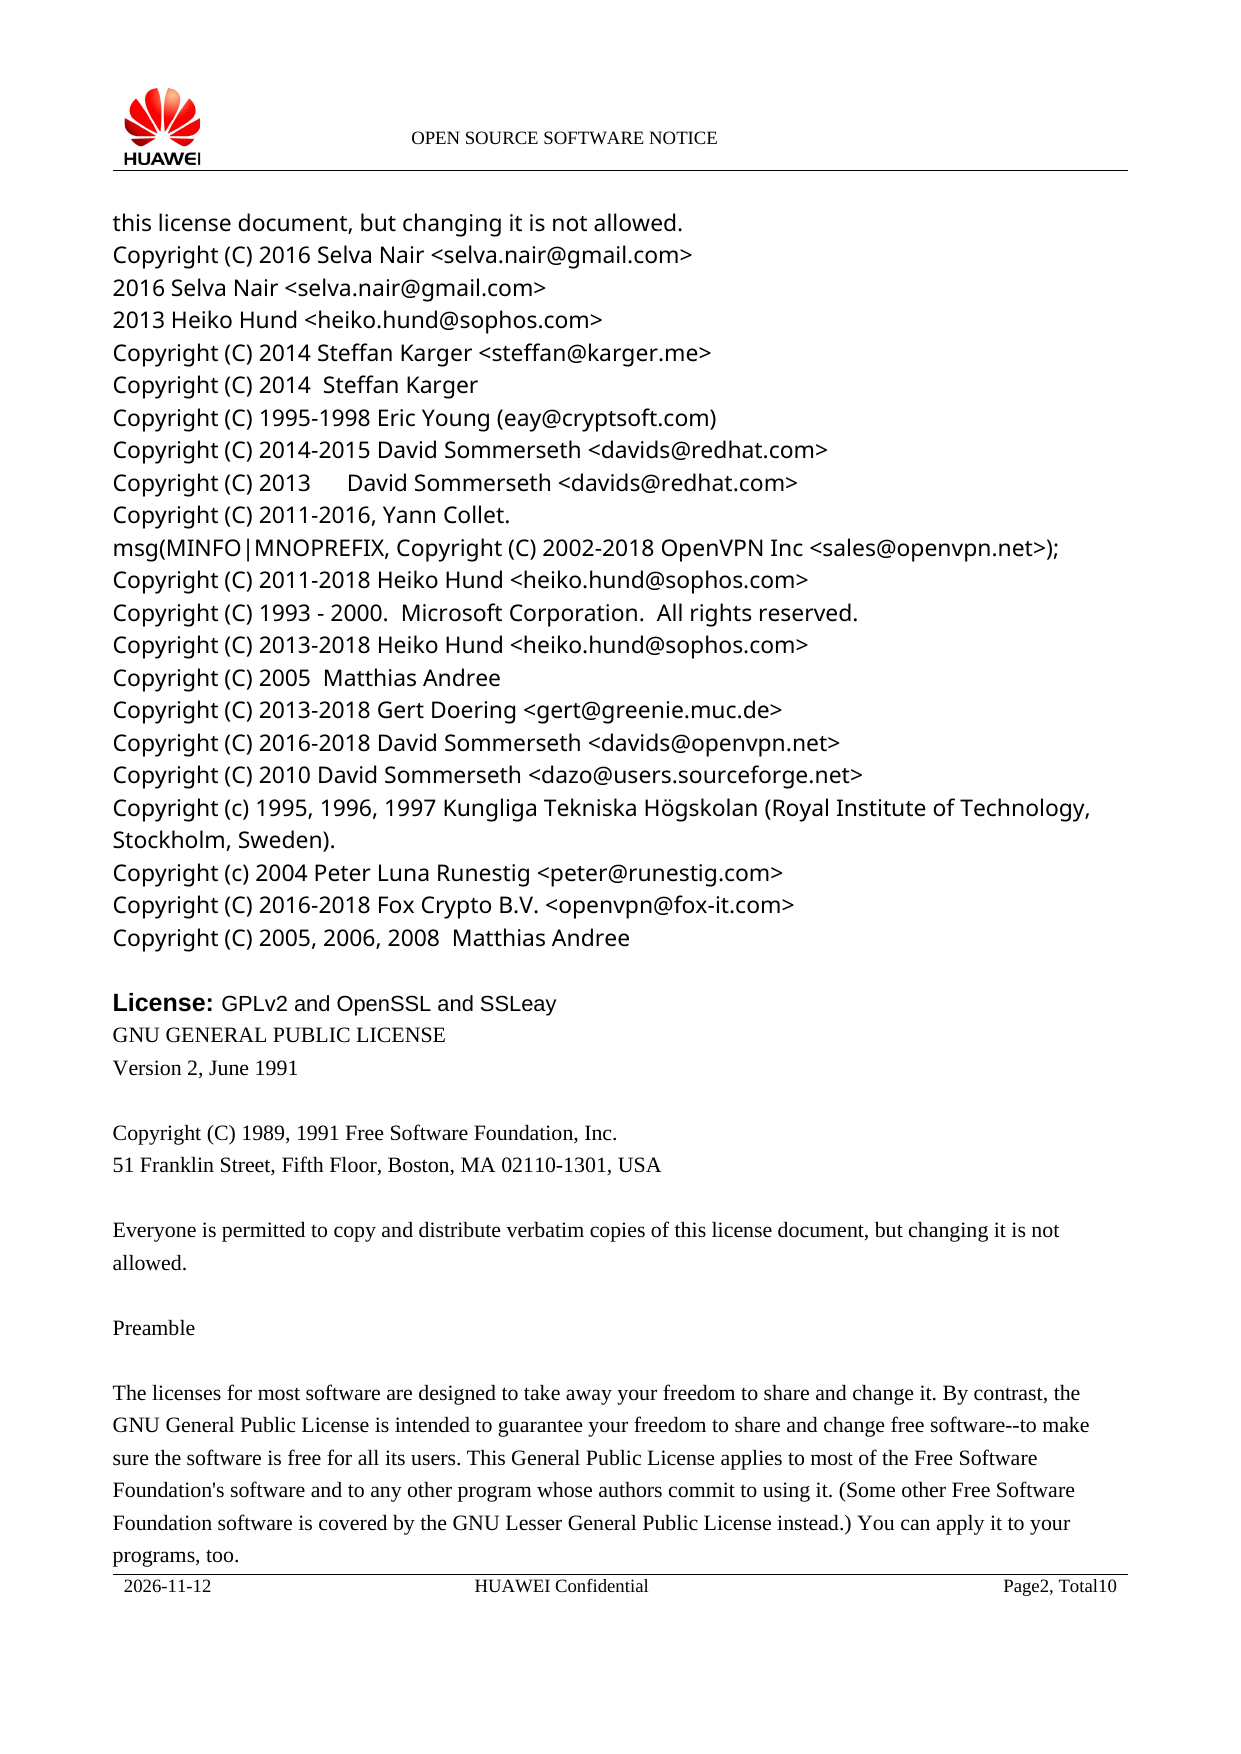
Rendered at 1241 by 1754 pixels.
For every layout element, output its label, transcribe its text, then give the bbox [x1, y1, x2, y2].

text License: GPLv2 and OpenSSL and SSLeay [112, 986, 1128, 1019]
picture [124, 88, 201, 165]
